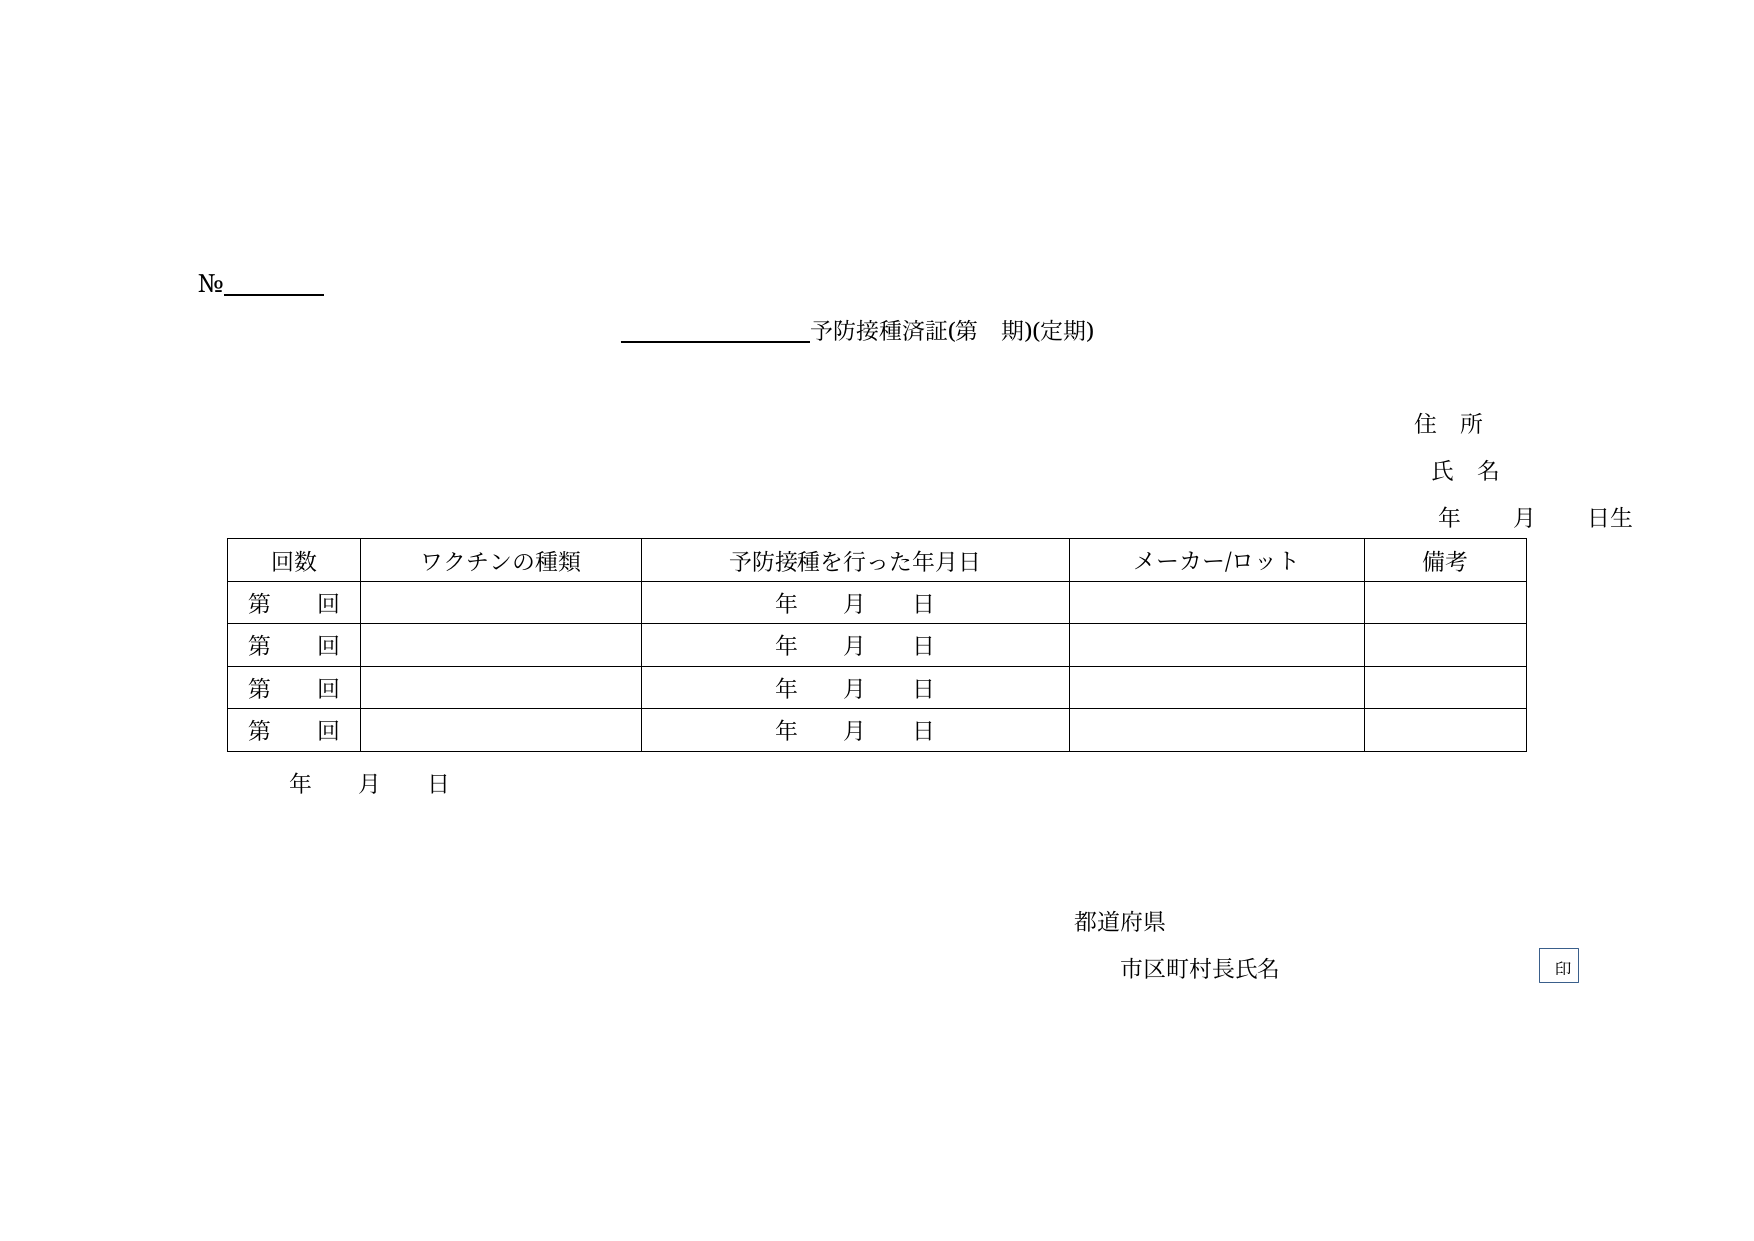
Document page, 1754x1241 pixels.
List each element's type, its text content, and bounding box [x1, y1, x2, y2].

table_cell 第 回 [228, 709, 360, 751]
table_cell 第 回 [228, 624, 360, 666]
text 氏 名 [198, 453, 1500, 486]
table_cell [361, 582, 641, 623]
table_cell [1365, 582, 1526, 623]
table_cell [1070, 582, 1364, 623]
table_header 予防接種を行った年月日 [642, 539, 1069, 581]
table_cell 年 月 日 [642, 624, 1069, 666]
table_cell [1365, 709, 1526, 751]
text 都道府県 [198, 904, 1166, 937]
table_header 備考 [1365, 539, 1526, 581]
table_cell [1365, 624, 1526, 666]
table_header ワクチンの種類 [361, 539, 641, 581]
text № [198, 265, 1516, 299]
text 年 月 日 [198, 766, 1533, 799]
table_cell [361, 667, 641, 708]
table_cell [1070, 709, 1364, 751]
table_cell 第 回 [228, 667, 360, 708]
table_cell [361, 624, 641, 666]
text 市区町村長氏名 [198, 951, 1281, 984]
table_cell 年 月 日 [642, 582, 1069, 623]
table_cell [361, 709, 641, 751]
table_header メーカー/ロット [1070, 539, 1364, 581]
table_cell 年 月 日 [642, 667, 1069, 708]
table_cell [1365, 667, 1526, 708]
table_cell [1070, 667, 1364, 708]
table_cell [1070, 624, 1364, 666]
table_header 回数 [228, 539, 360, 581]
text 年 月 日生 [221, 500, 1633, 533]
text 予防接種済証(第 期)(定期) [198, 313, 1516, 347]
table_cell 第 回 [228, 582, 360, 623]
table_cell 年 月 日 [642, 709, 1069, 751]
text 住 所 [198, 406, 1483, 439]
